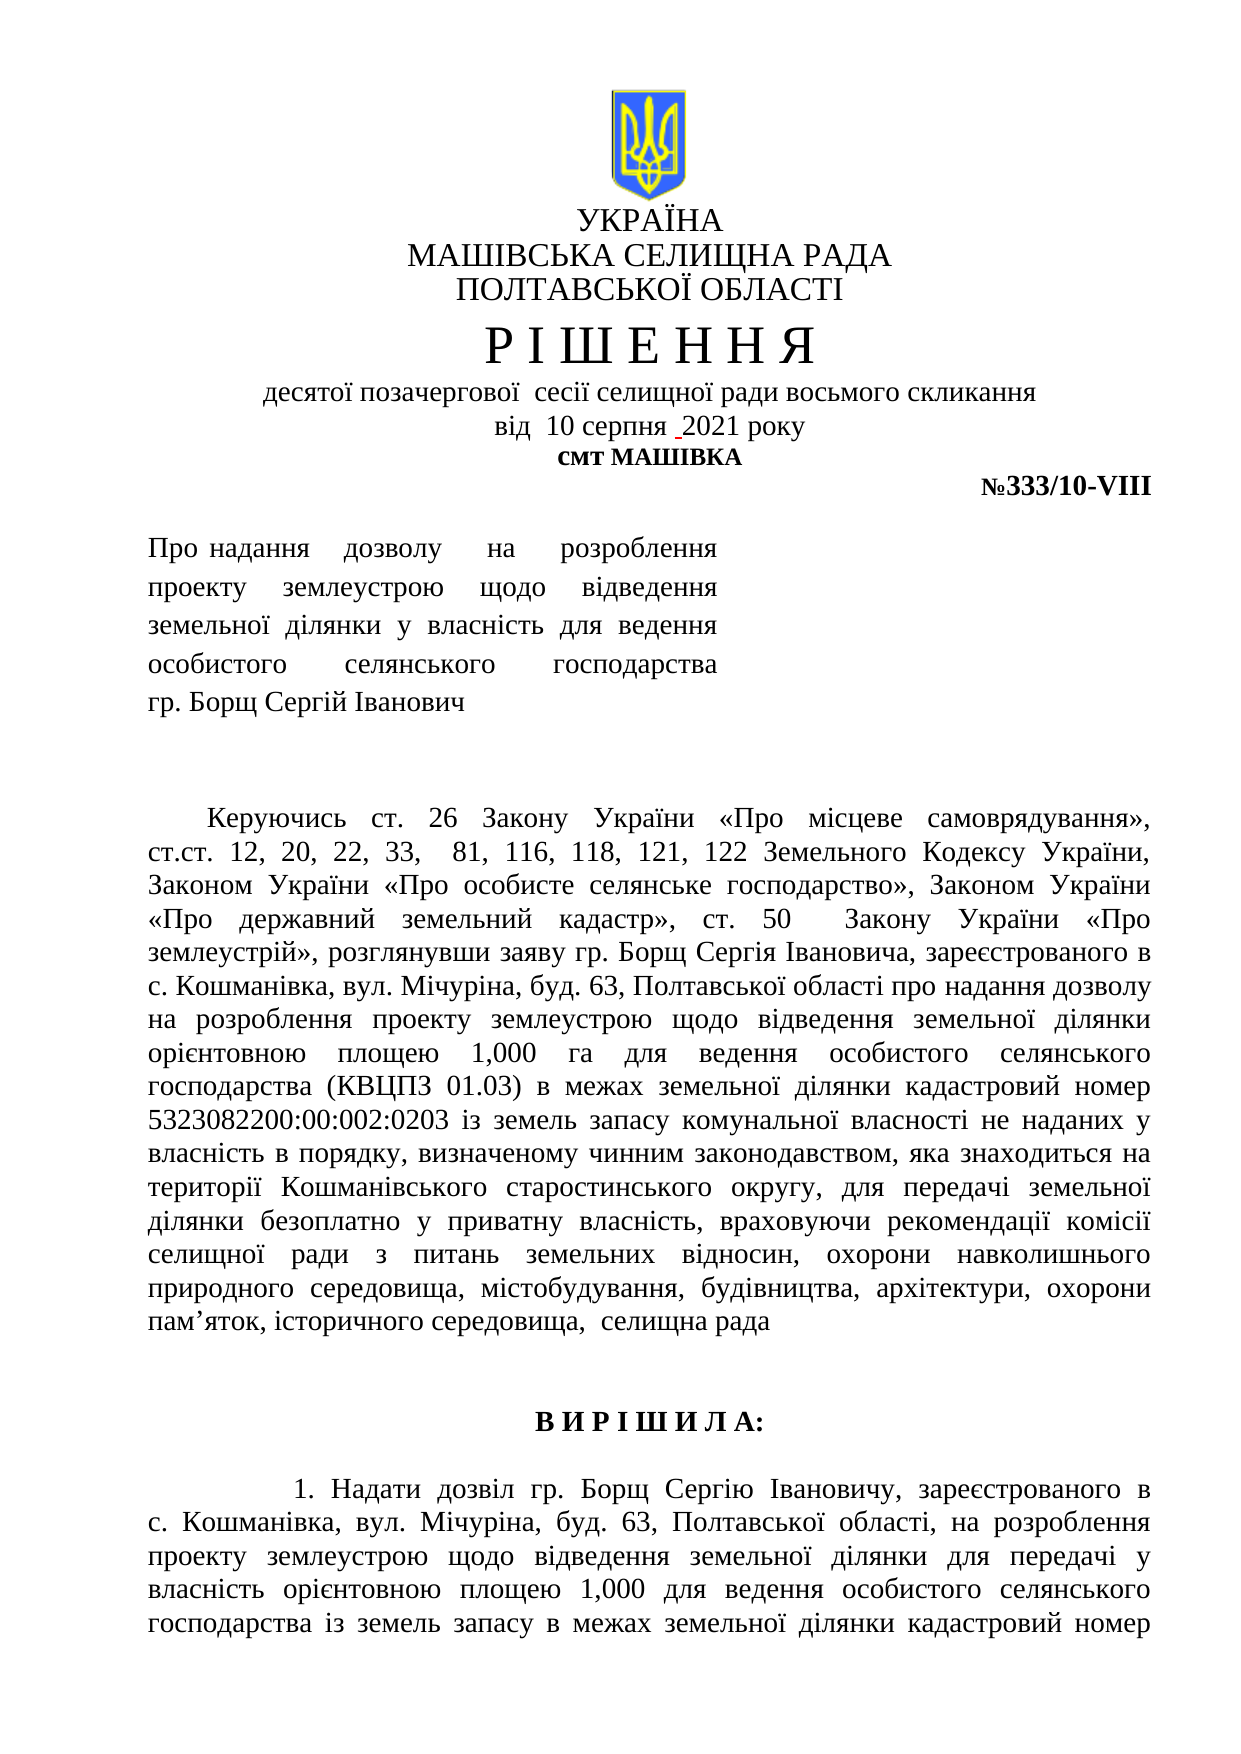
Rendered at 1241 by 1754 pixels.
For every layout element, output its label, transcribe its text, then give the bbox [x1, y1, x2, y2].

subtitle Р І Ш Е Н Н Я [148, 318, 1152, 374]
table_header Про надання дозволу на розроблення проекту землеустрою щодо відведення земельної ділянки у власність для ведення особистого селянського господарства гр. Борщ Сергій Іванович [136, 530, 729, 800]
text ПОЛТАВСЬКОЇ ОБЛАСТІ [148, 273, 1152, 308]
text УКРАЇНА [148, 204, 1152, 239]
list смт МАШІВКА [148, 441, 1152, 472]
text Керуючись ст. 26 Закону України «Про місцеве самоврядування», ст.ст. 12, 20, 22, 33, 81, 116, 118, 121, 122 Земельного Кодексу України, Законом України «Про особисте селянське господарство», Законом України «Про державний земельний кадастр», ст. 50 Закону України «Про землеустрій», розглянувши заяву гр. Борщ Сергія Івановича, зареєстрованого в с. Кошманівка, вул. Мічуріна, буд. 63, Полтавської області про надання дозволу на розроблення проекту землеустрою щодо відведення земельної ділянки орієнтовною площею 1,000 га для ведення особистого селянського господарства (КВЦПЗ 01.03) в межах земельної ділянки кадастровий номер 5323082200:00:002:0203 із земель запасу комунальної власності не наданих у власність в порядку, визначеному чинним законодавством, яка знаходиться на території Кошманівського старостинського округу, для передачі земельної ділянки безоплатно у приватну власність, враховуючи рекомендації комісії селищної ради з питань земельних відносин, охорони навколишнього природного середовища, містобудування, будівництва, архітектури, охорони пам’яток, історичного середовища, селищна рада [148, 800, 1152, 1337]
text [148, 1471, 1152, 1639]
list десятої позачергової сесії селищної ради восьмого скликання [148, 374, 1152, 408]
list №333/10-VIII [148, 472, 1152, 502]
list від 10 серпня 2021 року [148, 408, 1152, 441]
text МАШІВСЬКА СЕЛИЩНА РАДА [148, 239, 1152, 273]
text В И Р І Ш И Л А: [148, 1404, 1152, 1437]
